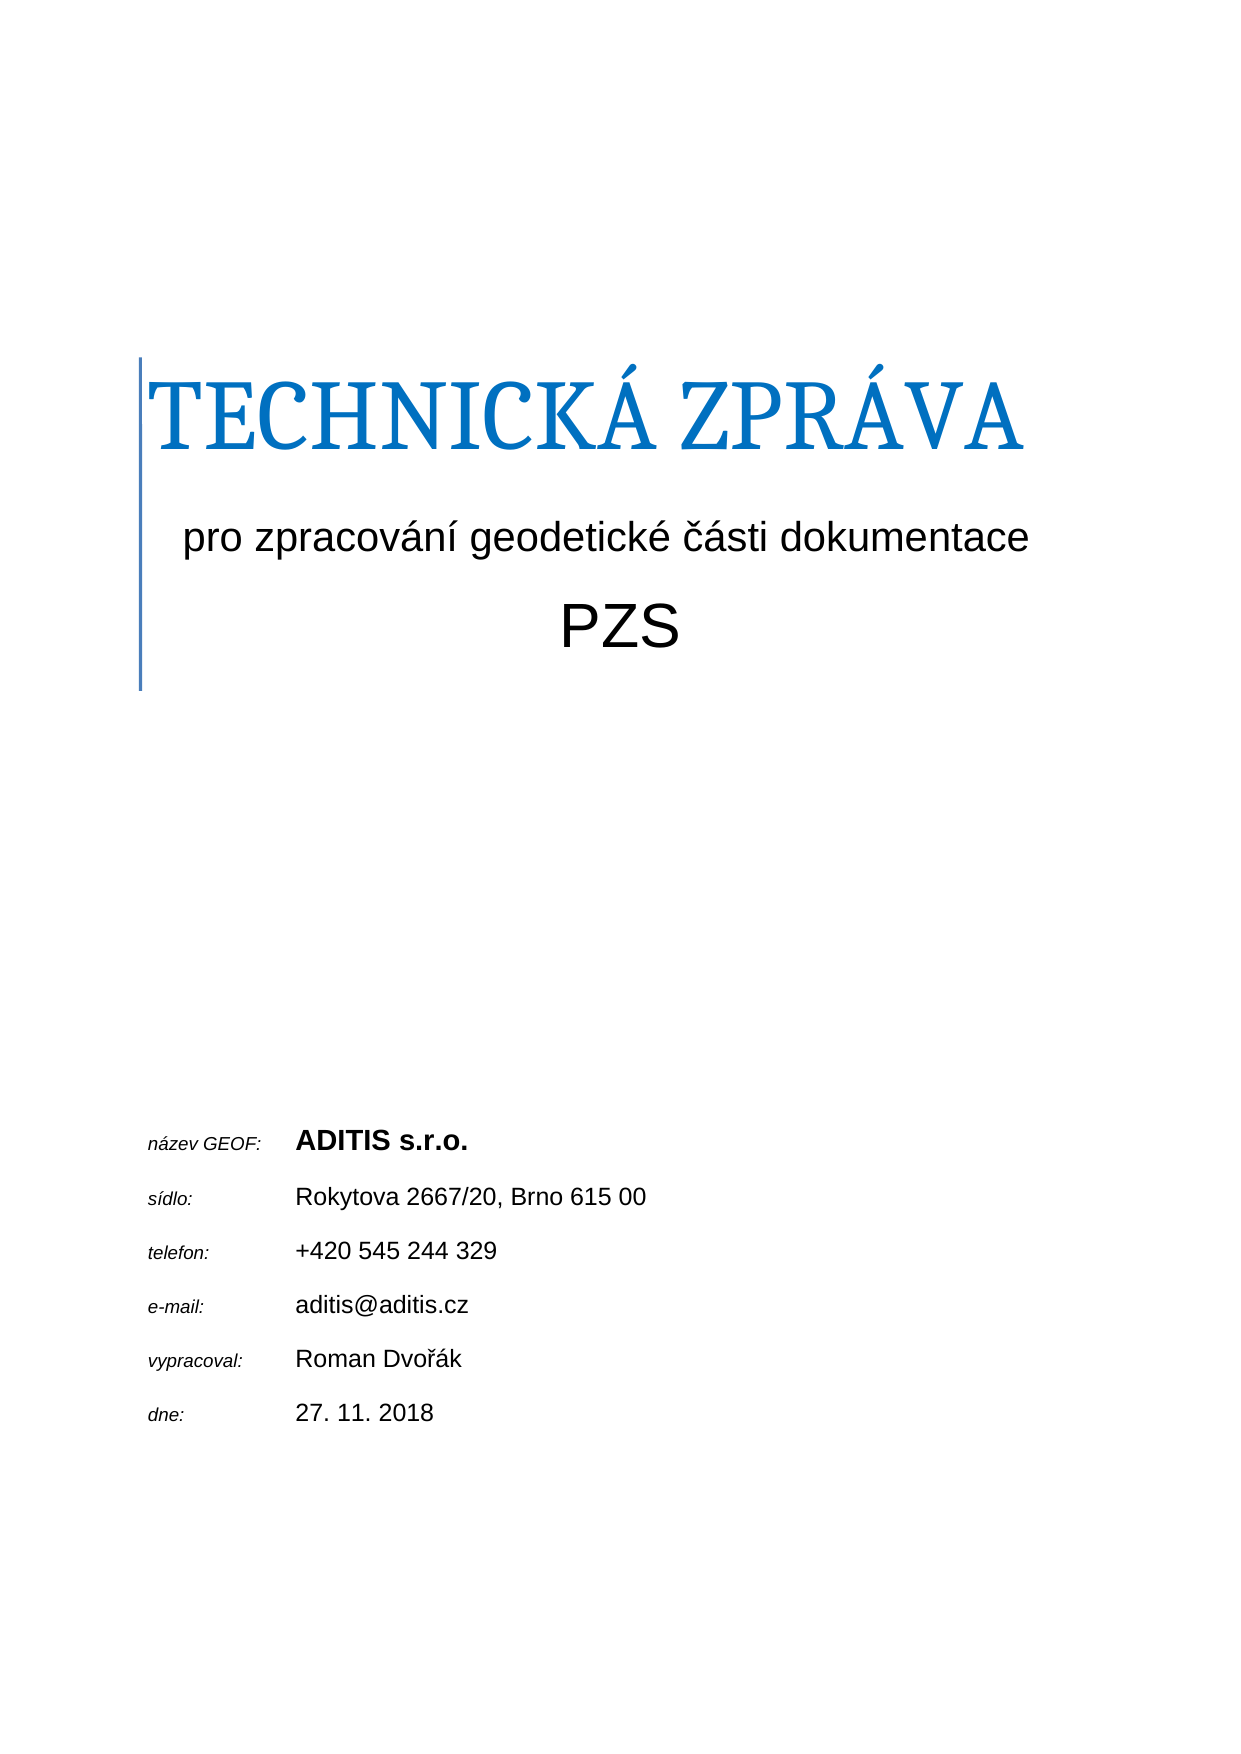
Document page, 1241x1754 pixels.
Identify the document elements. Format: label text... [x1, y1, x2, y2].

text název GEOF: ADITIS s.r.o. [148, 1123, 1092, 1157]
text pro zpracování geodetické části dokumentace [148, 513, 1092, 561]
text telefon: +420 545 244 329 [148, 1236, 1092, 1265]
text vypracoval: Roman Dvořák [148, 1344, 1092, 1373]
text sídlo: Rokytova 2667/20, Brno 615 00 [148, 1182, 1092, 1211]
text dne: 27. 11. 2018 [148, 1398, 1092, 1427]
text e-mail: aditis@aditis.cz [148, 1290, 1092, 1319]
text TECHNICKÁ ZPRÁVA [148, 360, 1092, 475]
